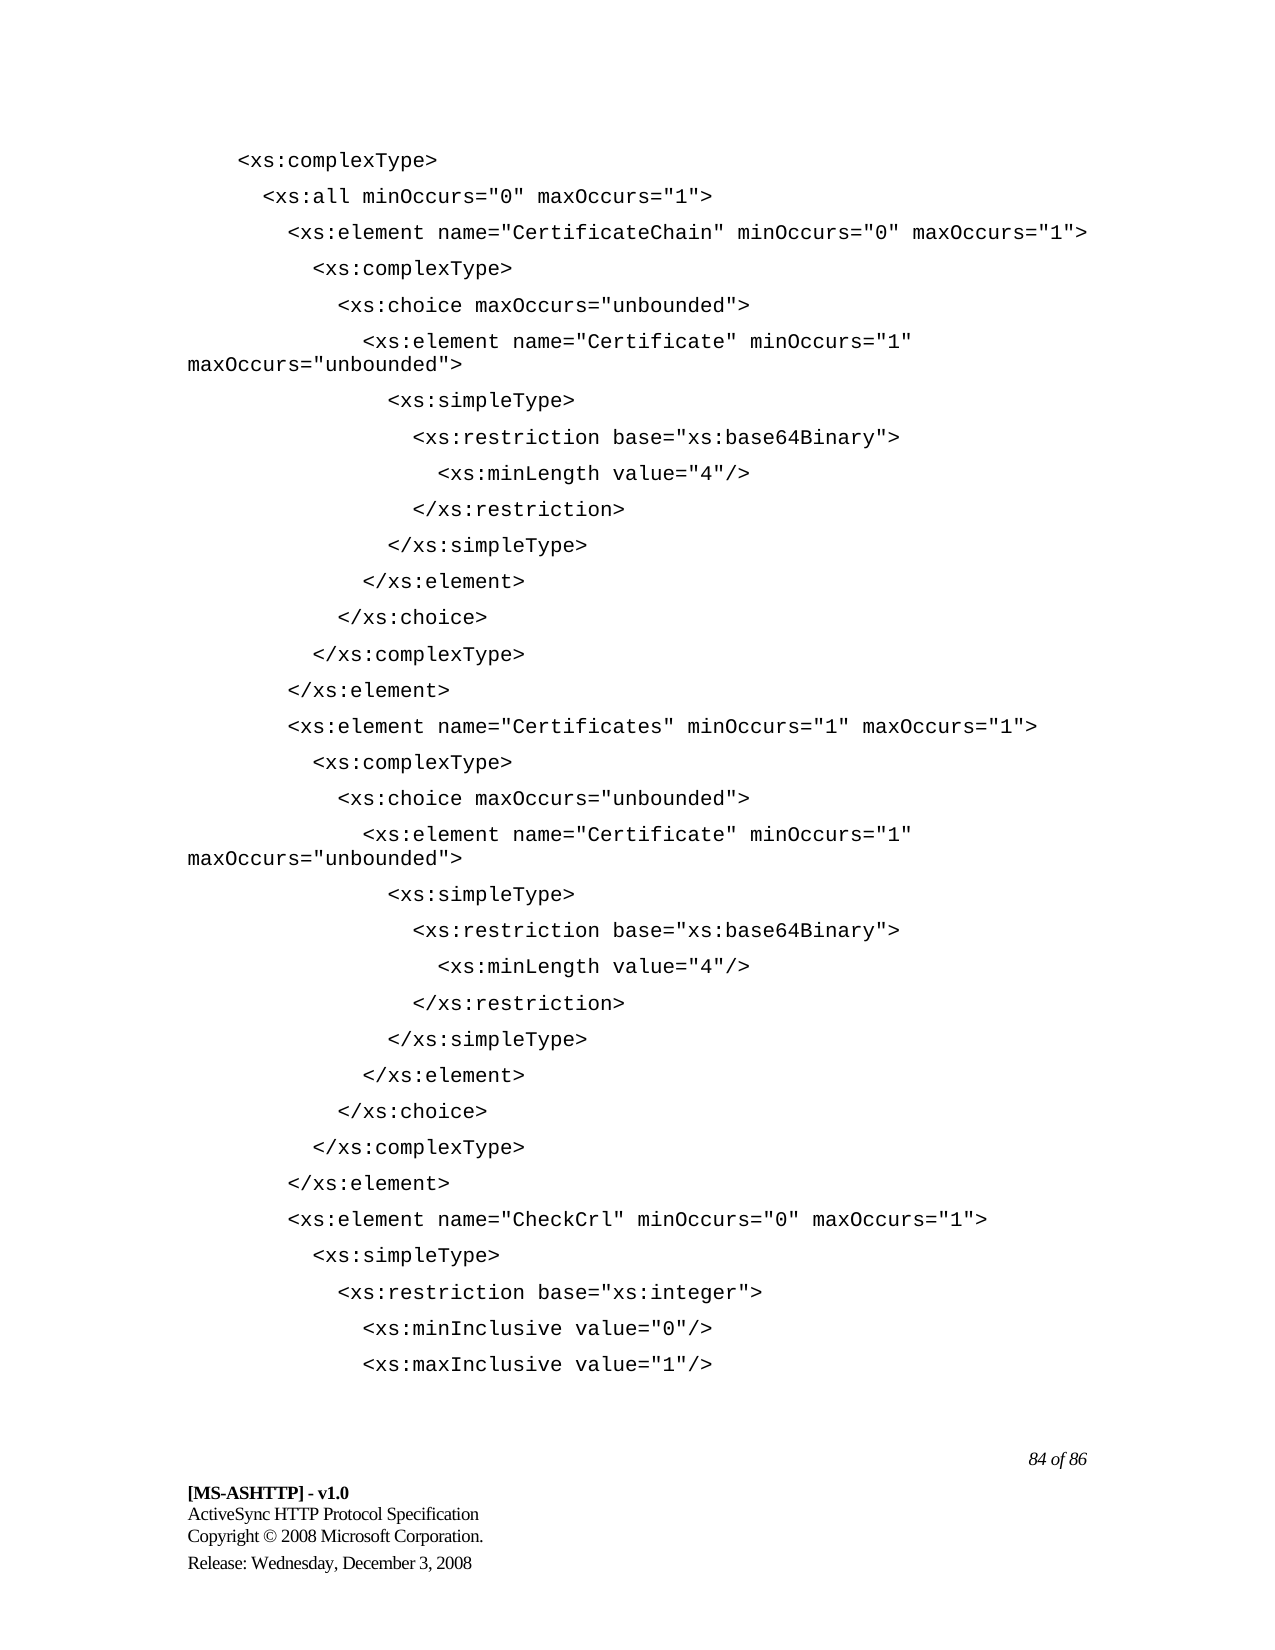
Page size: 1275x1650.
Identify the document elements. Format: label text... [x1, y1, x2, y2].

text <xs:element name="CertificateChain" minOccurs="0" maxOccurs="1"> [187, 222, 1087, 246]
text </xs:simpleType> [187, 535, 1087, 559]
text </xs:choice> [187, 1101, 1087, 1124]
text </xs:element> [187, 571, 1087, 595]
text <xs:simpleType> [187, 884, 1087, 908]
text <xs:minLength value="4"/> [187, 956, 1087, 980]
text <xs:element name="Certificate" minOccurs="1" maxOccurs="unbounded"> [187, 824, 1087, 872]
text </xs:complexType> [187, 643, 1087, 667]
text <xs:complexType> [187, 150, 1087, 174]
text </xs:simpleType> [187, 1029, 1087, 1052]
text </xs:element> [187, 1065, 1087, 1088]
text </xs:element> [187, 1173, 1087, 1197]
text <xs:element name="Certificate" minOccurs="1" maxOccurs="unbounded"> [187, 331, 1087, 378]
text <xs:choice maxOccurs="unbounded"> [187, 294, 1087, 318]
text <xs:all minOccurs="0" maxOccurs="1"> [187, 186, 1087, 210]
text <xs:complexType> [187, 258, 1087, 282]
text </xs:element> [187, 680, 1087, 703]
text <xs:minLength value="4"/> [187, 463, 1087, 486]
text </xs:restriction> [187, 992, 1087, 1016]
text <xs:maxInclusive value="1"/> [187, 1354, 1087, 1378]
text <xs:simpleType> [187, 391, 1087, 414]
text </xs:restriction> [187, 499, 1087, 523]
text <xs:element name="CheckCrl" minOccurs="0" maxOccurs="1"> [187, 1209, 1087, 1233]
text <xs:restriction base="xs:base64Binary"> [187, 427, 1087, 450]
text <xs:simpleType> [187, 1246, 1087, 1269]
text </xs:complexType> [187, 1137, 1087, 1161]
text <xs:minInclusive value="0"/> [187, 1318, 1087, 1341]
text <xs:restriction base="xs:base64Binary"> [187, 920, 1087, 944]
text <xs:choice maxOccurs="unbounded"> [187, 788, 1087, 812]
text <xs:element name="Certificates" minOccurs="1" maxOccurs="1"> [187, 716, 1087, 739]
text <xs:complexType> [187, 752, 1087, 776]
text </xs:choice> [187, 607, 1087, 631]
text <xs:restriction base="xs:integer"> [187, 1282, 1087, 1305]
